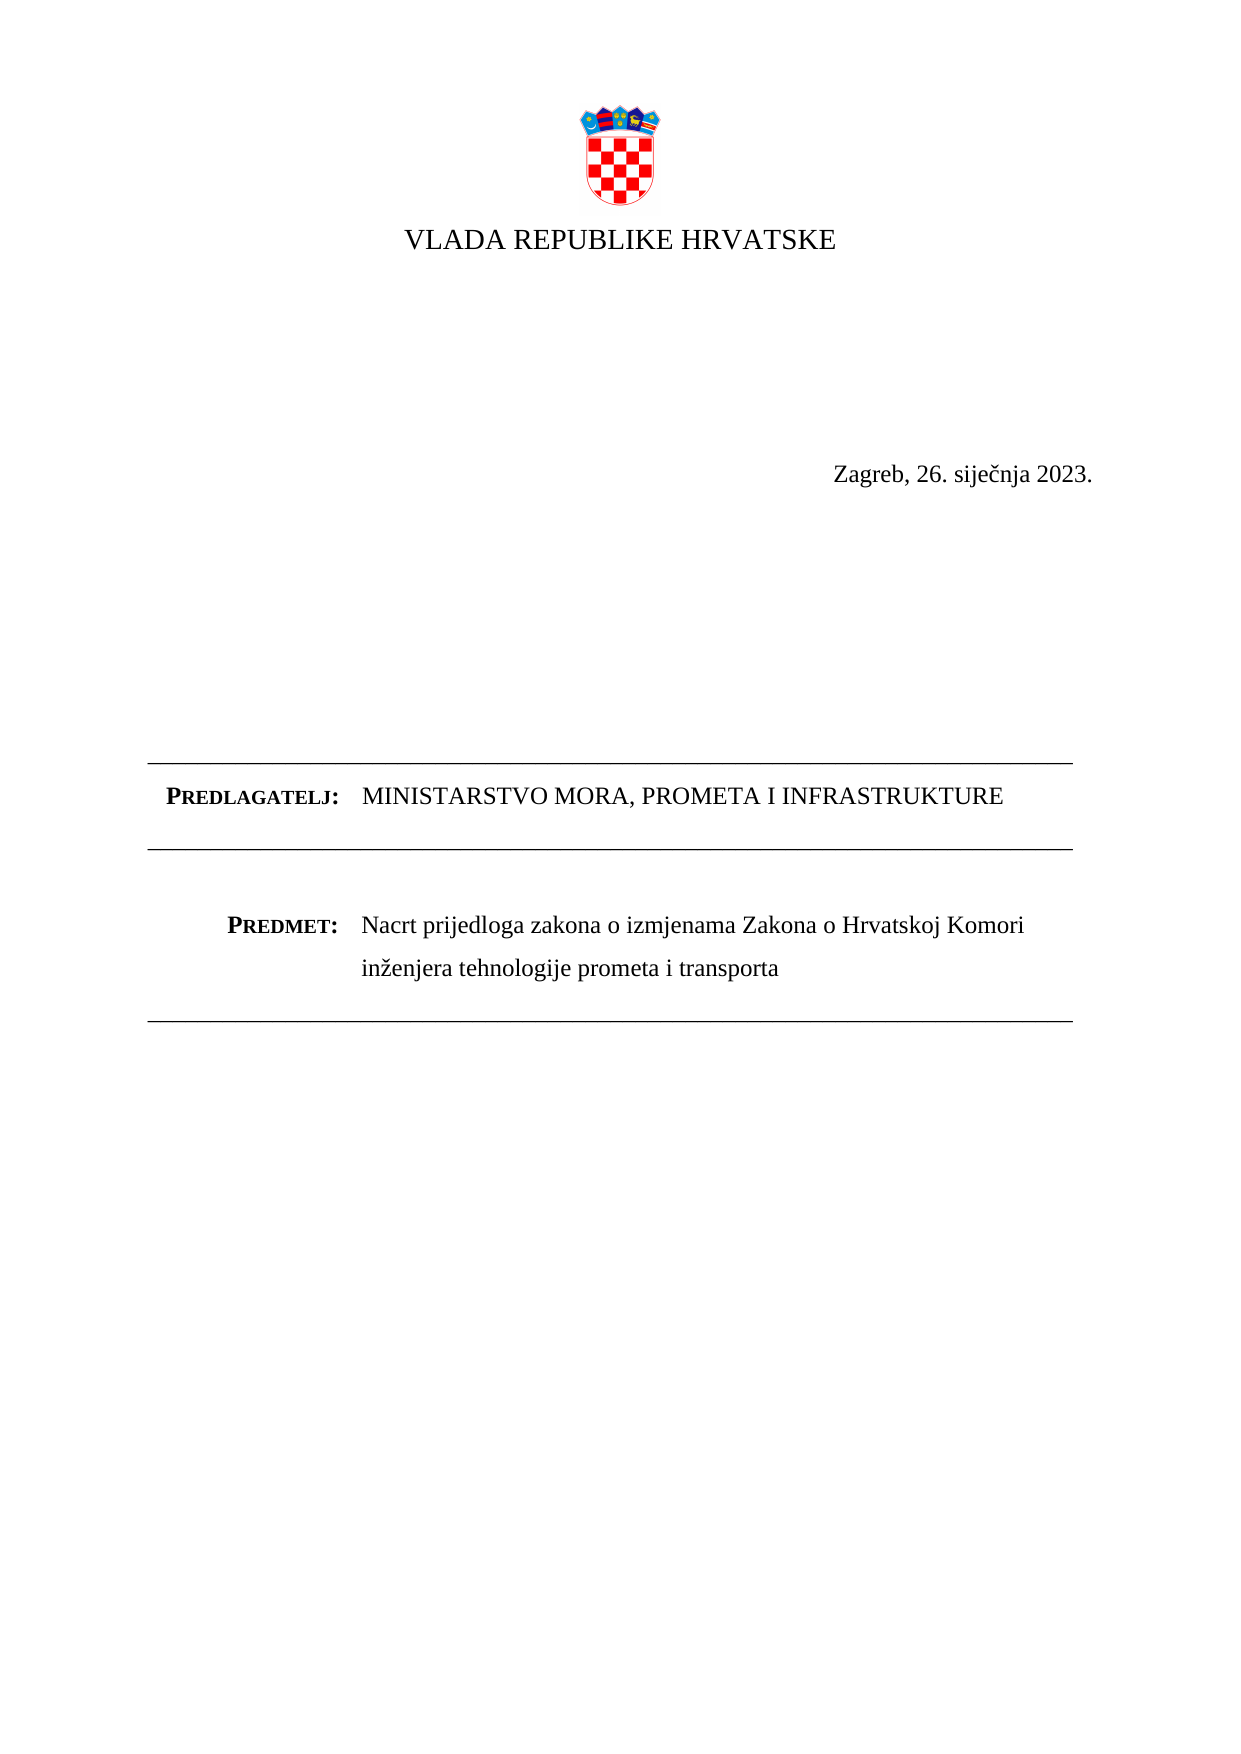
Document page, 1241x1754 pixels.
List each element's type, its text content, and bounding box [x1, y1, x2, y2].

text __________________________________________________________________________ [148, 738, 1093, 767]
table_header Nacrt prijedloga zakona o izmjenama Zakona o Hrvatskoj Komori inženjera tehnologije prometa i transporta [350, 910, 1092, 996]
text __________________________________________________________________________ [148, 996, 1093, 1025]
table_header Predlagatelj: [148, 781, 351, 824]
table_header Predmet: [148, 910, 350, 996]
table_header MINISTARSTVO MORA, PROMETA I INFRASTRUKTURE [351, 781, 1093, 824]
text Zagreb, 26. siječnja 2023. [148, 459, 1093, 488]
picture [578, 103, 662, 216]
text __________________________________________________________________________ [148, 824, 1093, 853]
text VLADA REPUBLIKE HRVATSKE [148, 222, 1093, 255]
